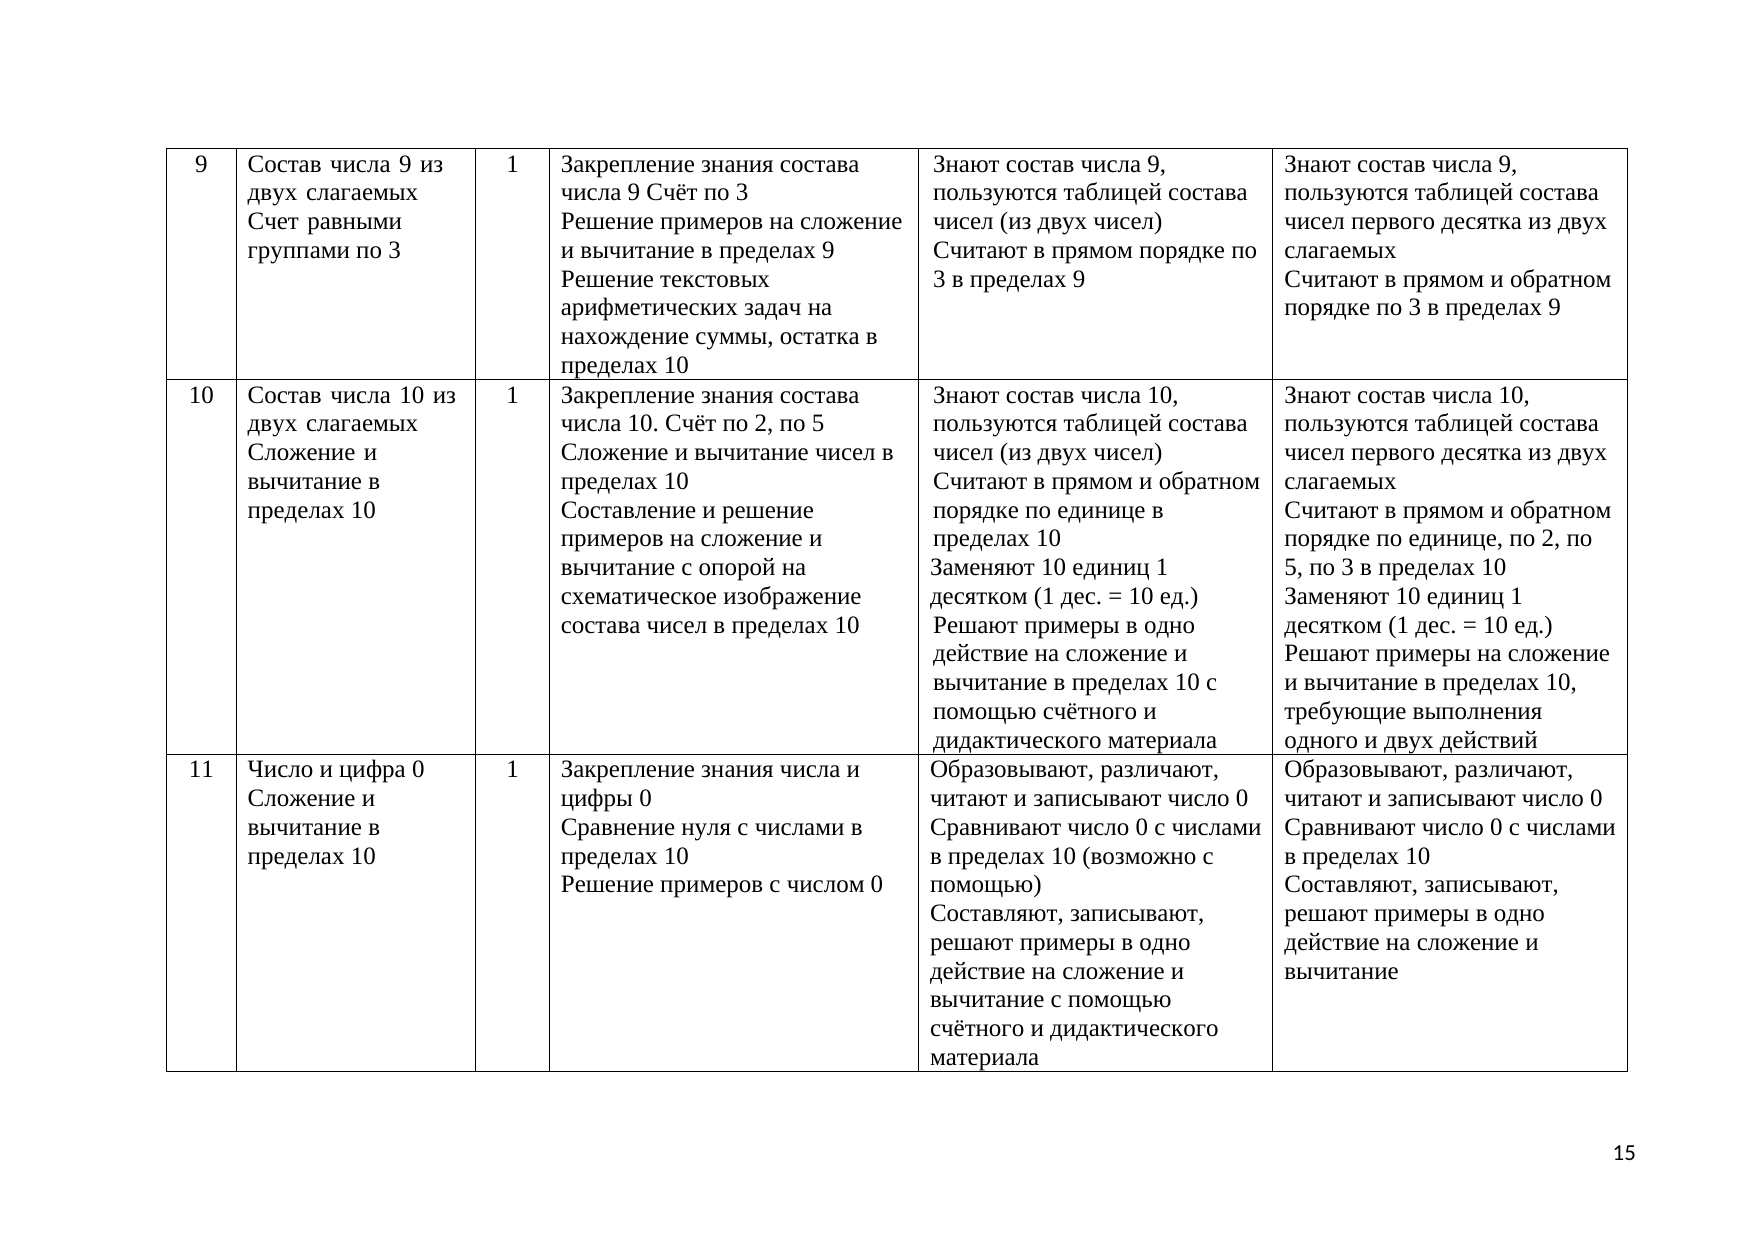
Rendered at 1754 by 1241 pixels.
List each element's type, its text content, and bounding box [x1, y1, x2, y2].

table_cell Образовывают, различают, читают и записывают число 0 Сравнивают число 0 с числами в пределах 10 Составляют, записывают, решают примеры в одно действие на сложение и вычитание [1273, 755, 1627, 1071]
table_cell Закрепление знания числа и цифры 0 Сравнение нуля с числами в пределах 10 Решение примеров с числом 0 [550, 755, 918, 1071]
table_header 9 [167, 149, 236, 379]
table_cell Знают состав числа 10, пользуются таблицей состава чисел (из двух чисел) Считают в прямом и обратном порядке по единице в пределах 10 Заменяют 10 единиц 1 десятком (1 дес. = 10 ед.) Решают примеры в одно действие на сложение и вычитание в пределах 10 с помощью счётного и дидактического материала [919, 380, 1272, 753]
table_cell Образовывают, различают, читают и записывают число 0 Сравнивают число 0 с числами в пределах 10 (возможно с помощью) Составляют, записывают, решают примеры в одно действие на сложение и вычитание с помощью счётного и дидактического материала [919, 755, 1272, 1071]
table_header Закрепление знания состава числа 9 Счёт по 3 Решение примеров на сложение и вычитание в пределах 9 Решение текстовых арифметических задач на нахождение суммы, остатка в пределах 10 [550, 149, 918, 379]
table_header Знают состав числа 9, пользуются таблицей состава чисел первого десятка из двух слагаемых Считают в прямом и обратном порядке по 3 в пределах 9 [1273, 149, 1627, 379]
table_header 1 [476, 149, 549, 379]
table_cell Закрепление знания состава числа 10. Счёт по 2, по 5 Сложение и вычитание чисел в пределах 10 Составление и решение примеров на сложение и вычитание с опорой на схематическое изображение состава чисел в пределах 10 [550, 380, 918, 753]
table_header Состав числа 9 из двух слагаемых Счет равными группами по 3 [237, 149, 475, 379]
table_cell Знают состав числа 10, пользуются таблицей состава чисел первого десятка из двух слагаемых Считают в прямом и обратном порядке по единице, по 2, по 5, по 3 в пределах 10 Заменяют 10 единиц 1 десятком (1 дес. = 10 ед.) Решают примеры на сложение и вычитание в пределах 10, требующие выполнения одного и двух действий [1273, 380, 1627, 753]
table_cell 10 [167, 380, 236, 753]
table_cell 11 [167, 755, 236, 1071]
table_cell 1 [476, 755, 549, 1071]
table_cell 1 [476, 380, 549, 753]
table_cell Число и цифра 0 Сложение и вычитание в пределах 10 [237, 755, 475, 1071]
table_cell Состав числа 10 из двух слагаемых Сложение и вычитание в пределах 10 [237, 380, 475, 753]
table_header Знают состав числа 9, пользуются таблицей состава чисел (из двух чисел) Считают в прямом порядке по 3 в пределах 9 [919, 149, 1272, 379]
